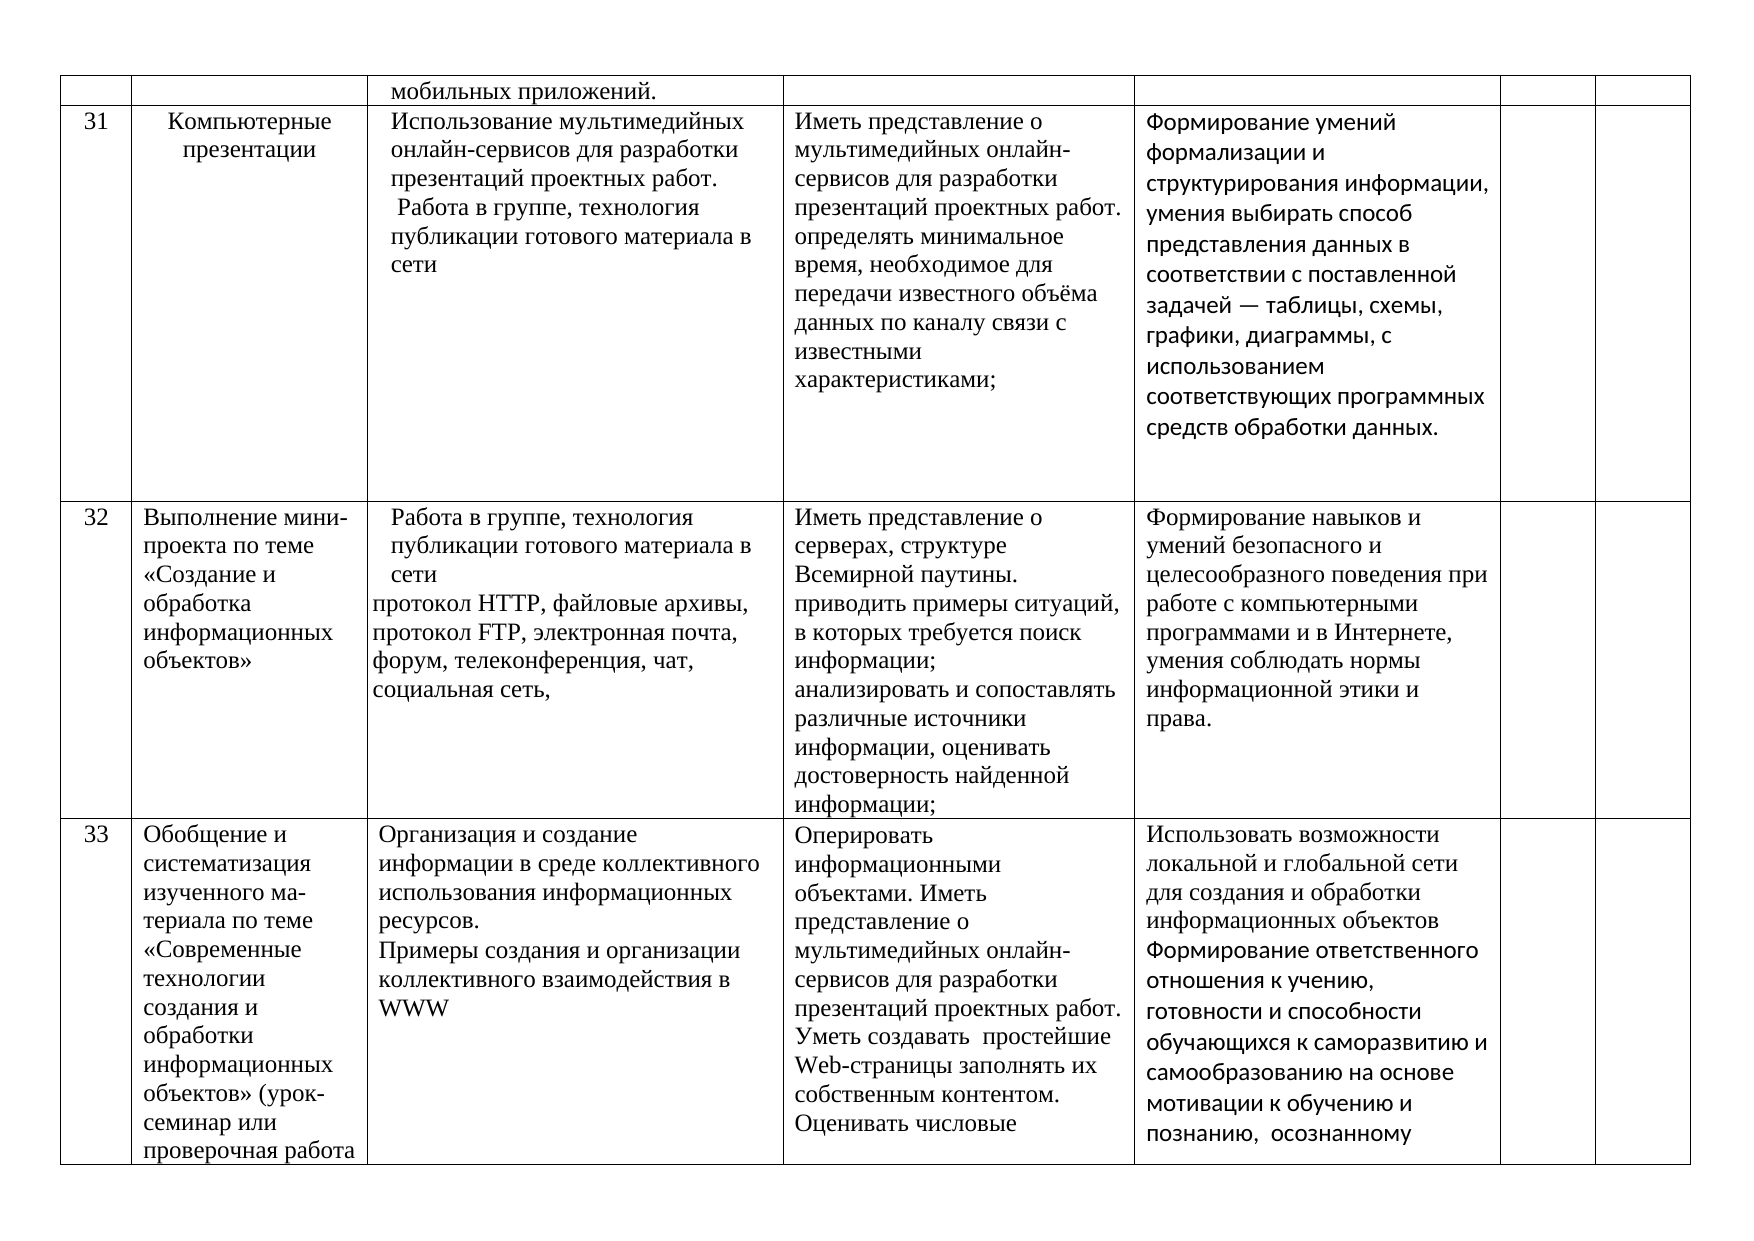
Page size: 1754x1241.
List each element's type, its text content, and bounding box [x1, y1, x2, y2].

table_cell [1135, 819, 1500, 1164]
table_cell [1501, 502, 1595, 818]
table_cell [132, 76, 367, 105]
table_cell 31 [61, 106, 131, 501]
table_cell [1501, 819, 1595, 1164]
table_cell [1501, 106, 1595, 501]
table_cell Компьютерные презентации [132, 106, 367, 501]
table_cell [784, 76, 1134, 105]
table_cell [1135, 76, 1500, 105]
table_cell [1501, 76, 1595, 105]
table_cell [1596, 819, 1690, 1164]
table_cell Иметь представление о мультимедийных онлайн-сервисов для разработки презентаций проектных работ. определять минимальное время, необходимое для передачи известного объёма данных по каналу связи с известными характеристиками; [784, 106, 1134, 501]
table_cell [132, 819, 367, 1164]
table_cell Иметь представление о серверах, структуре Всемирной паутины. приводить примеры ситуаций, в которых требуется поиск информации; анализировать и сопоставлять различные источники информации, оценивать достоверность найденной информации; [784, 502, 1134, 818]
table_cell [368, 76, 783, 105]
table_cell [1596, 106, 1690, 501]
table_cell Работа в группе, технология публикации готового материала в сети протокол НТТР, файловые архивы, протокол FTP, электронная почта, форум, телеконференция, чат, социальная сеть, [368, 502, 783, 818]
table_cell Формирование навыков и умений безопасного и целесообразного поведения при работе с компьютерными программами и в Интернете, умения соблюдать нормы информационной этики и права. [1135, 502, 1500, 818]
table_cell 32 [61, 502, 131, 818]
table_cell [784, 819, 1134, 1164]
table_cell 30 [61, 76, 131, 105]
table_cell 33 [61, 819, 131, 1164]
table_cell [1596, 502, 1690, 818]
table_cell [1596, 76, 1690, 105]
table_cell Формирование умений формализации и структурирования информации, умения выбирать способ представления данных в соответствии с поставленной задачей — таблицы, схемы, графики, диаграммы, с использованием соответствующих программных средств обработки данных. [1135, 106, 1500, 501]
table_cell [368, 819, 783, 1164]
table_cell Использование мультимедийных онлайн-сервисов для разработки презентаций проектных работ. Работа в группе, технология публикации готового материала в сети [368, 106, 783, 501]
table_cell Выполнение мини-проекта по теме «Создание и обработка информационных объектов» [132, 502, 367, 818]
